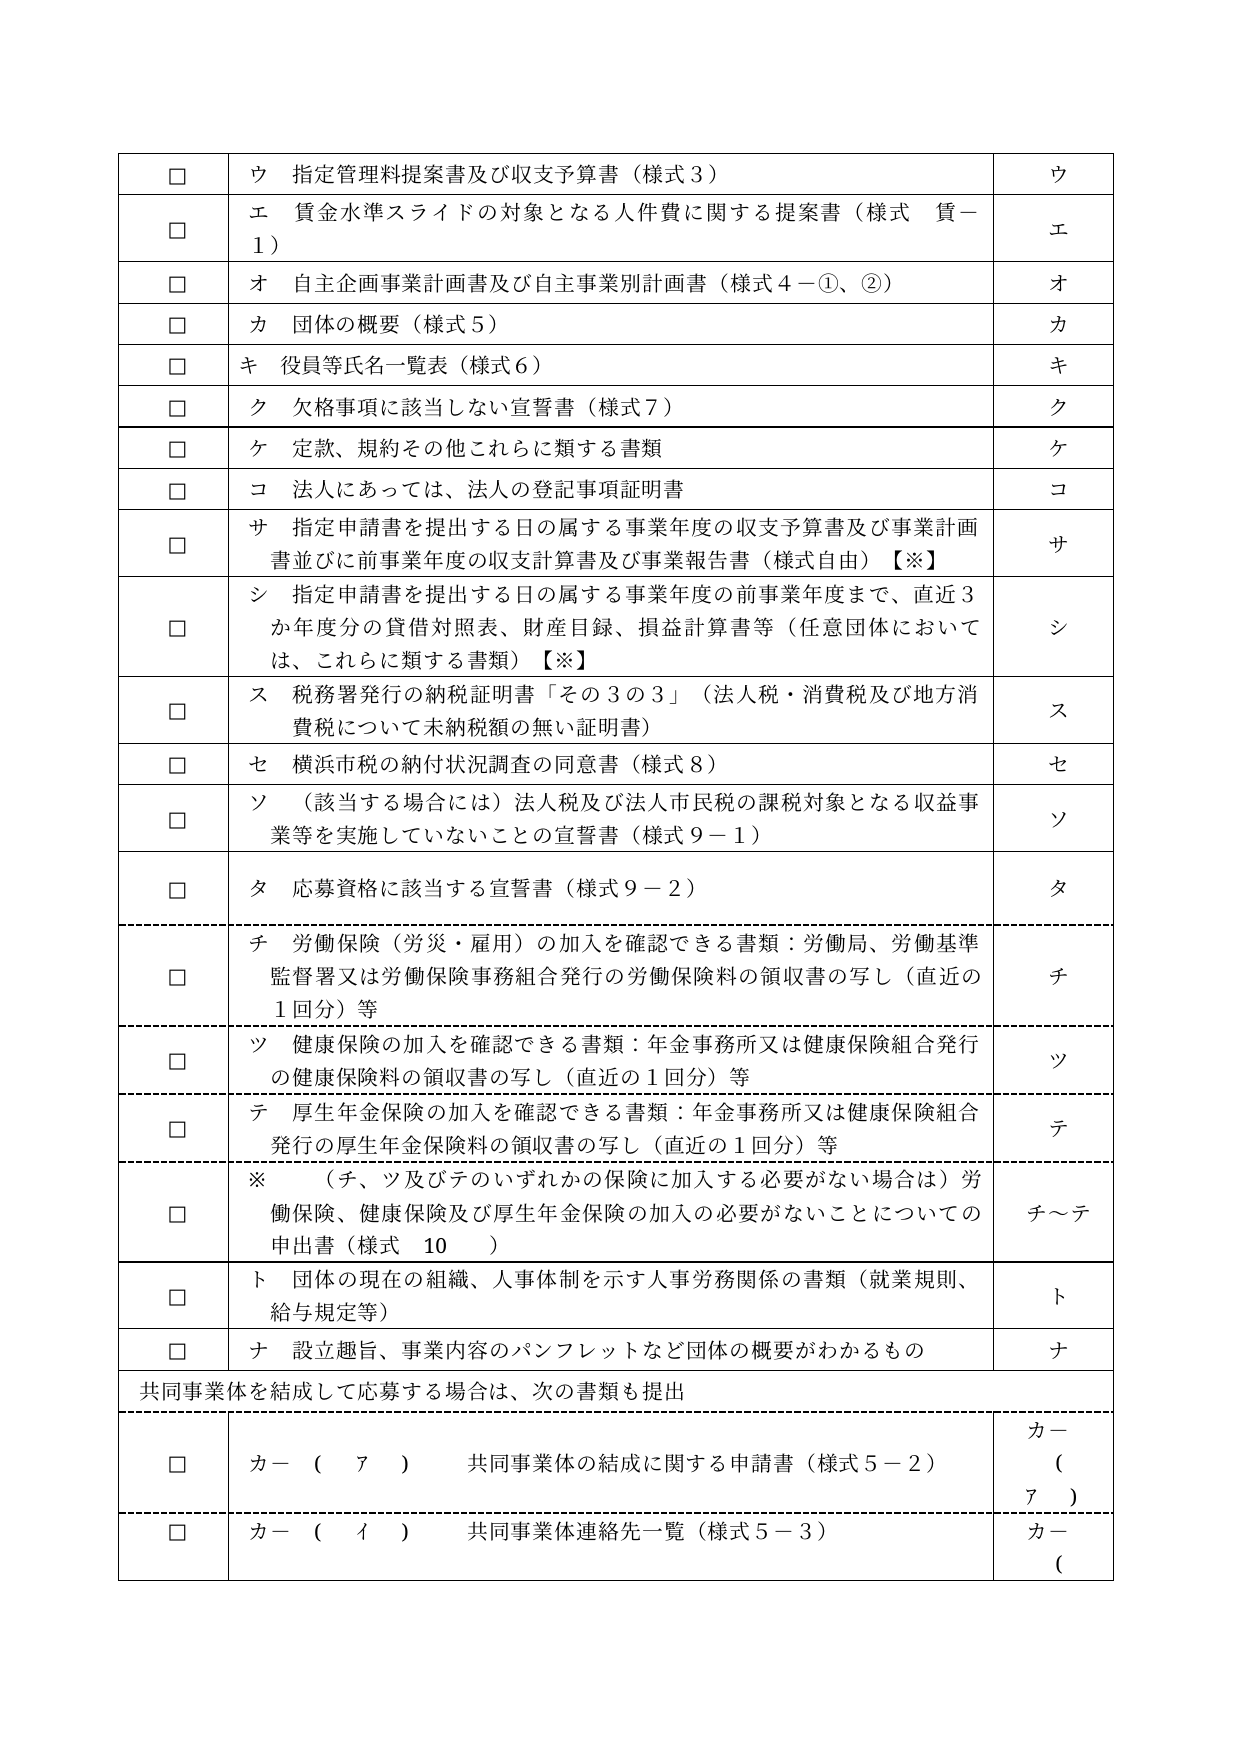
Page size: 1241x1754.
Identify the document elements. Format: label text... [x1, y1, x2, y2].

table_cell ス [994, 677, 1113, 743]
table_cell ケ [994, 428, 1113, 468]
table_cell サ [994, 510, 1113, 576]
table_cell □ [119, 1025, 228, 1093]
table_cell タ [994, 852, 1113, 924]
table_cell カ－(ｱ) 共同事業体の結成に関する申請書（様式５－２） [229, 1411, 993, 1512]
table_cell カ [994, 304, 1113, 344]
table_cell セ [994, 744, 1113, 784]
table_cell コ [994, 469, 1113, 509]
table_cell ツ 健康保険の加入を確認できる書類：年金事務所又は健康保険組合発行の健康保険料の領収書の写し（直近の１回分）等 [229, 1025, 993, 1093]
table_cell □ [119, 510, 228, 576]
table_cell □ [119, 262, 228, 302]
table_cell チ 労働保険（労災・雇用）の加入を確認できる書類：労働局、労働基準監督署又は労働保険事務組合発行の労働保険料の領収書の写し（直近の１回分）等 [229, 924, 993, 1025]
table_cell セ 横浜市税の納付状況調査の同意書（様式８） [229, 744, 993, 784]
table_cell ト [994, 1263, 1113, 1328]
table_cell ※ （チ、ツ及びテのいずれかの保険に加入する必要がない場合は）労働保険、健康保険及び厚生年金保険の加入の必要がないことについての申出書（様式10） [229, 1161, 993, 1261]
table_cell □ [119, 195, 228, 261]
table_cell □ [119, 1161, 228, 1261]
table_cell □ [119, 677, 228, 743]
table_cell サ 指定申請書を提出する日の属する事業年度の収支予算書及び事業計画書並びに前事業年度の収支計算書及び事業報告書（様式自由）【※】 [229, 510, 993, 576]
table_cell ナ 設立趣旨、事業内容のパンフレットなど団体の概要がわかるもの [229, 1329, 993, 1369]
table_cell □ [119, 386, 228, 426]
table_cell チ～テ [994, 1161, 1113, 1261]
table_cell ナ [994, 1329, 1113, 1369]
table_cell □ [119, 1411, 228, 1512]
table_cell □ [119, 1512, 228, 1580]
table_cell □ [119, 345, 228, 385]
table_cell □ [119, 852, 228, 924]
table_cell □ [119, 744, 228, 784]
table_cell 共同事業体を結成して応募する場合は、次の書類も提出 [119, 1371, 1113, 1411]
table_cell □ [119, 577, 228, 676]
table_cell ク [994, 386, 1113, 426]
table_cell ク 欠格事項に該当しない宣誓書（様式７） [229, 386, 993, 426]
table_cell ソ [994, 785, 1113, 851]
table_cell □ [119, 154, 228, 194]
table_cell □ [119, 428, 228, 468]
table_cell キ [994, 345, 1113, 385]
table_cell エ [994, 195, 1113, 261]
table_cell ソ （該当する場合には）法人税及び法人市民税の課税対象となる収益事業等を実施していないことの宣誓書（様式９－１） [229, 785, 993, 851]
table_cell チ [994, 924, 1113, 1025]
table_cell □ [119, 1263, 228, 1328]
table_cell エ 賃金水準スライドの対象となる人件費に関する提案書（様式 賃－１） [229, 195, 993, 261]
table_cell テ 厚生年金保険の加入を確認できる書類：年金事務所又は健康保険組合発行の厚生年金保険料の領収書の写し（直近の１回分）等 [229, 1093, 993, 1161]
table_cell タ 応募資格に該当する宣誓書（様式９－２） [229, 852, 993, 924]
table_cell オ 自主企画事業計画書及び自主事業別計画書（様式４－①、②） [229, 262, 993, 302]
table_cell カ－(ｱ) [994, 1411, 1113, 1512]
table_cell □ [119, 1329, 228, 1369]
table_cell □ [119, 785, 228, 851]
table_cell コ 法人にあっては、法人の登記事項証明書 [229, 469, 993, 509]
table_cell ツ [994, 1025, 1113, 1093]
table_cell キ 役員等氏名一覧表（様式６） [229, 345, 993, 385]
table_cell □ [119, 469, 228, 509]
table_cell カ 団体の概要（様式５） [229, 304, 993, 344]
table_cell シ [994, 577, 1113, 676]
table_cell □ [119, 924, 228, 1025]
table_cell ウ [994, 154, 1113, 194]
table_cell カ－(ｲ) [994, 1512, 1113, 1580]
table_cell ウ 指定管理料提案書及び収支予算書（様式３） [229, 154, 993, 194]
table_cell ト 団体の現在の組織、人事体制を示す人事労務関係の書類（就業規則、給与規定等） [229, 1263, 993, 1328]
table_cell シ 指定申請書を提出する日の属する事業年度の前事業年度まで、直近３か年度分の貸借対照表、財産目録、損益計算書等（任意団体においては、これらに類する書類）【※】 [229, 577, 993, 676]
table_cell □ [119, 304, 228, 344]
table_cell テ [994, 1093, 1113, 1161]
table_cell オ [994, 262, 1113, 302]
table_cell ス 税務署発行の納税証明書「その３の３」（法人税・消費税及び地方消費税について未納税額の無い証明書） [229, 677, 993, 743]
table_cell ケ 定款、規約その他これらに類する書類 [229, 428, 993, 468]
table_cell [229, 1512, 993, 1580]
table_cell □ [119, 1093, 228, 1161]
